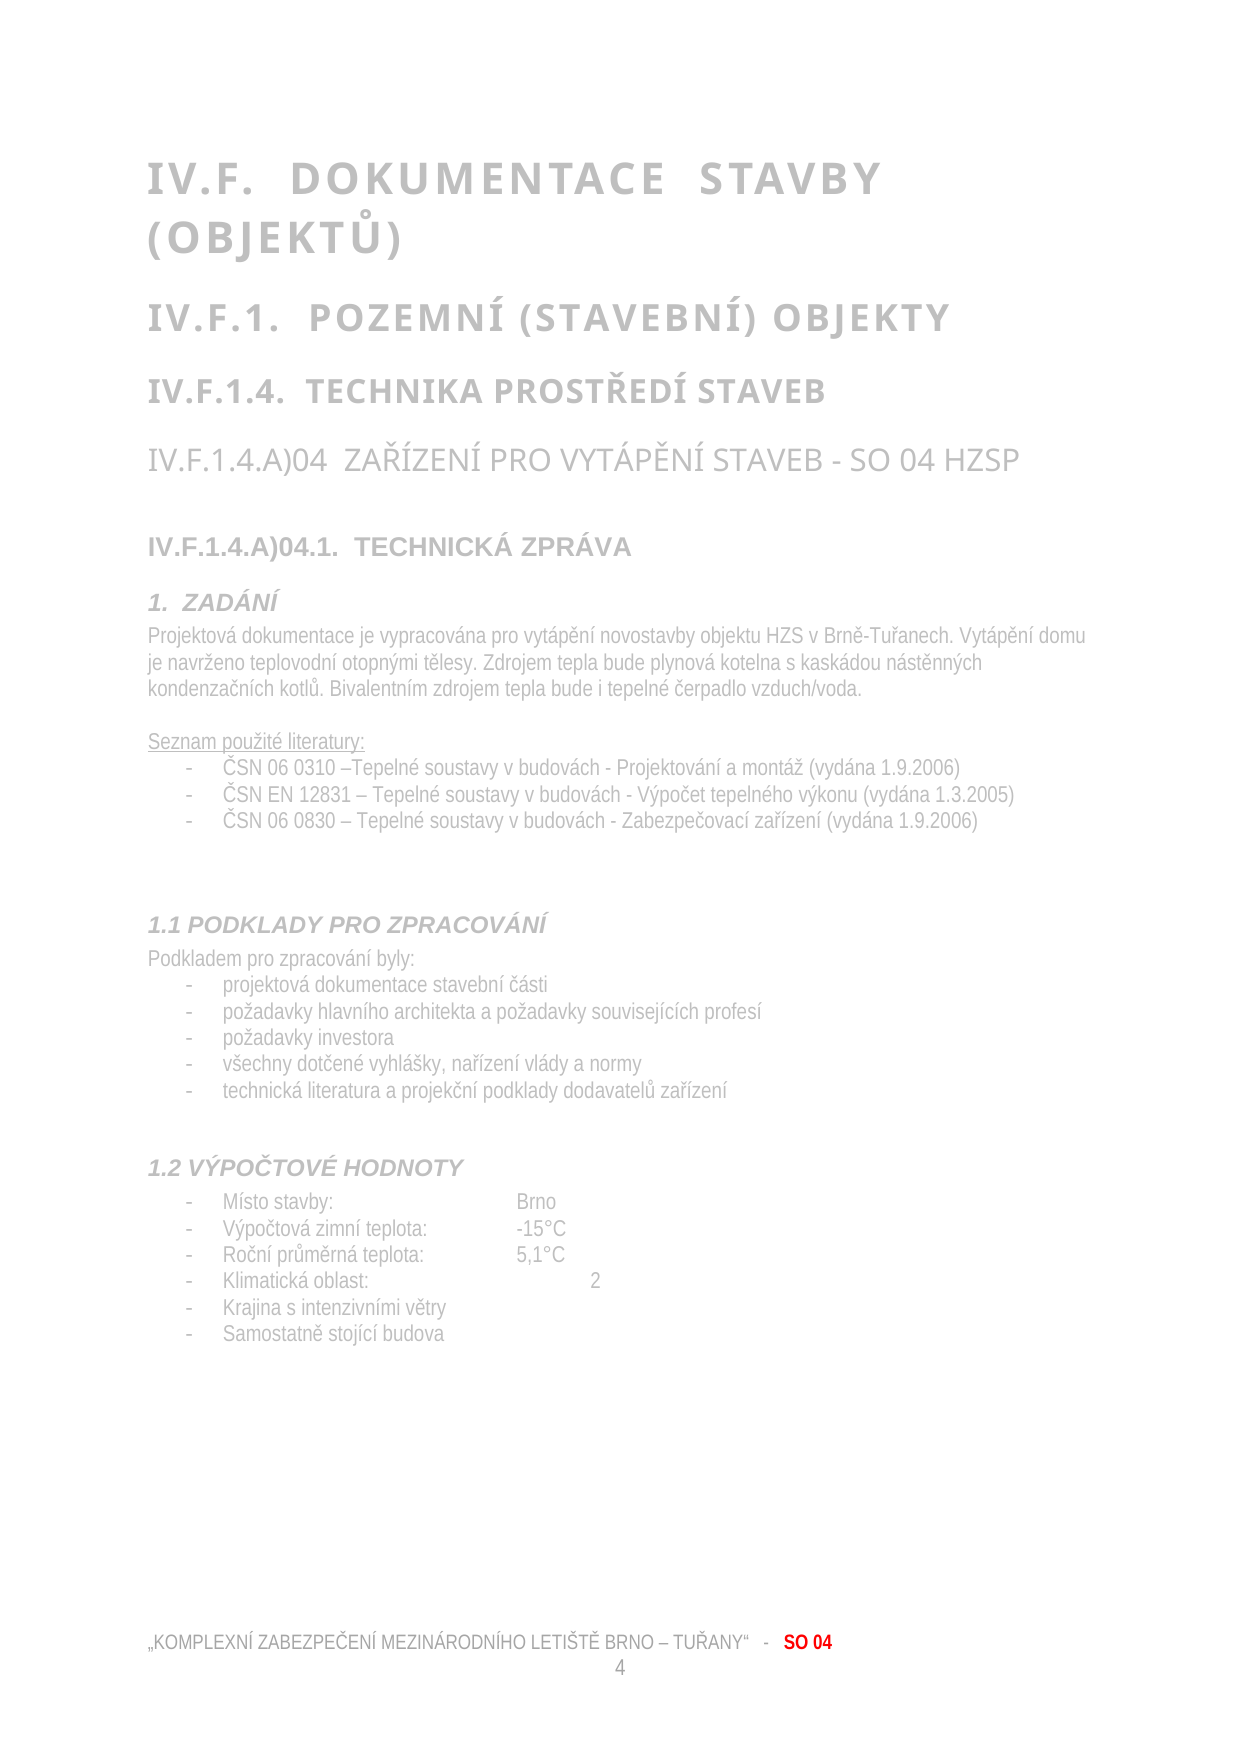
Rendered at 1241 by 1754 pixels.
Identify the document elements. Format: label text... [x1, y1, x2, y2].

text Projektová dokumentace je vypracována pro vytápění novostavby objektu HZS v Brně-Tuřanech. Vytápění domu je navrženo teplovodní otopnými tělesy. Zdrojem tepla bude plynová kotelna s kaskádou nástěnných kondenzačních kotlů. Bivalentním zdrojem tepla bude i tepelné čerpadlo vzduch/voda. [148, 622, 1093, 702]
list projektová dokumentace stavební části [185, 971, 1093, 998]
subtitle IV.F.1.4. Technika prostředí staveb [148, 368, 1093, 413]
subtitle IV.F.1. Pozemní (stavební) objekty [148, 292, 1093, 343]
list Krajina s intenzivními větry [185, 1294, 1093, 1320]
text Seznam použité literatury: [148, 728, 1093, 754]
list Roční průměrná teplota: 5,1°C [185, 1241, 1093, 1267]
subtitle IV.F. Dokumentace stavby (objektů) [148, 148, 1093, 267]
list Klimatická oblast: 2 [185, 1267, 1093, 1294]
subtitle 1. Zadání [148, 587, 1093, 616]
subtitle 1.2 Výpočtové hodnoty [148, 1154, 1093, 1182]
subtitle 1.1 Podklady pro zpracování [148, 911, 1093, 939]
list technická literatura a projekční podklady dodavatelů zařízení [185, 1077, 1093, 1103]
list požadavky hlavního architekta a požadavky souvisejících profesí [185, 998, 1093, 1024]
list Výpočtová zimní teplota: -15°C [185, 1214, 1093, 1241]
list Místo stavby: Brno [185, 1188, 1093, 1214]
list všechny dotčené vyhlášky, nařízení vlády a normy [185, 1050, 1093, 1077]
list Samostatně stojící budova [185, 1320, 1093, 1346]
subtitle IV.F.1.4.a)04.1. Technická zpráva [148, 531, 1093, 562]
subtitle IV.F.1.4.a)04 Zařízení pro vytápění staveb - SO 04 HZSp [148, 438, 1093, 481]
text Podkladem pro zpracování byly: [148, 945, 1093, 971]
list ČSN 06 0830 – Tepelné soustavy v budovách - Zabezpečovací zařízení (vydána 1.9.2006) [185, 807, 1093, 833]
list ČSN 06 0310 –Tepelné soustavy v budovách - Projektování a montáž (vydána 1.9.2006) [185, 754, 1093, 781]
list ČSN EN 12831 – Tepelné soustavy v budovách - Výpočet tepelného výkonu (vydána 1.3.2005) [185, 781, 1093, 807]
list požadavky investora [185, 1024, 1093, 1050]
